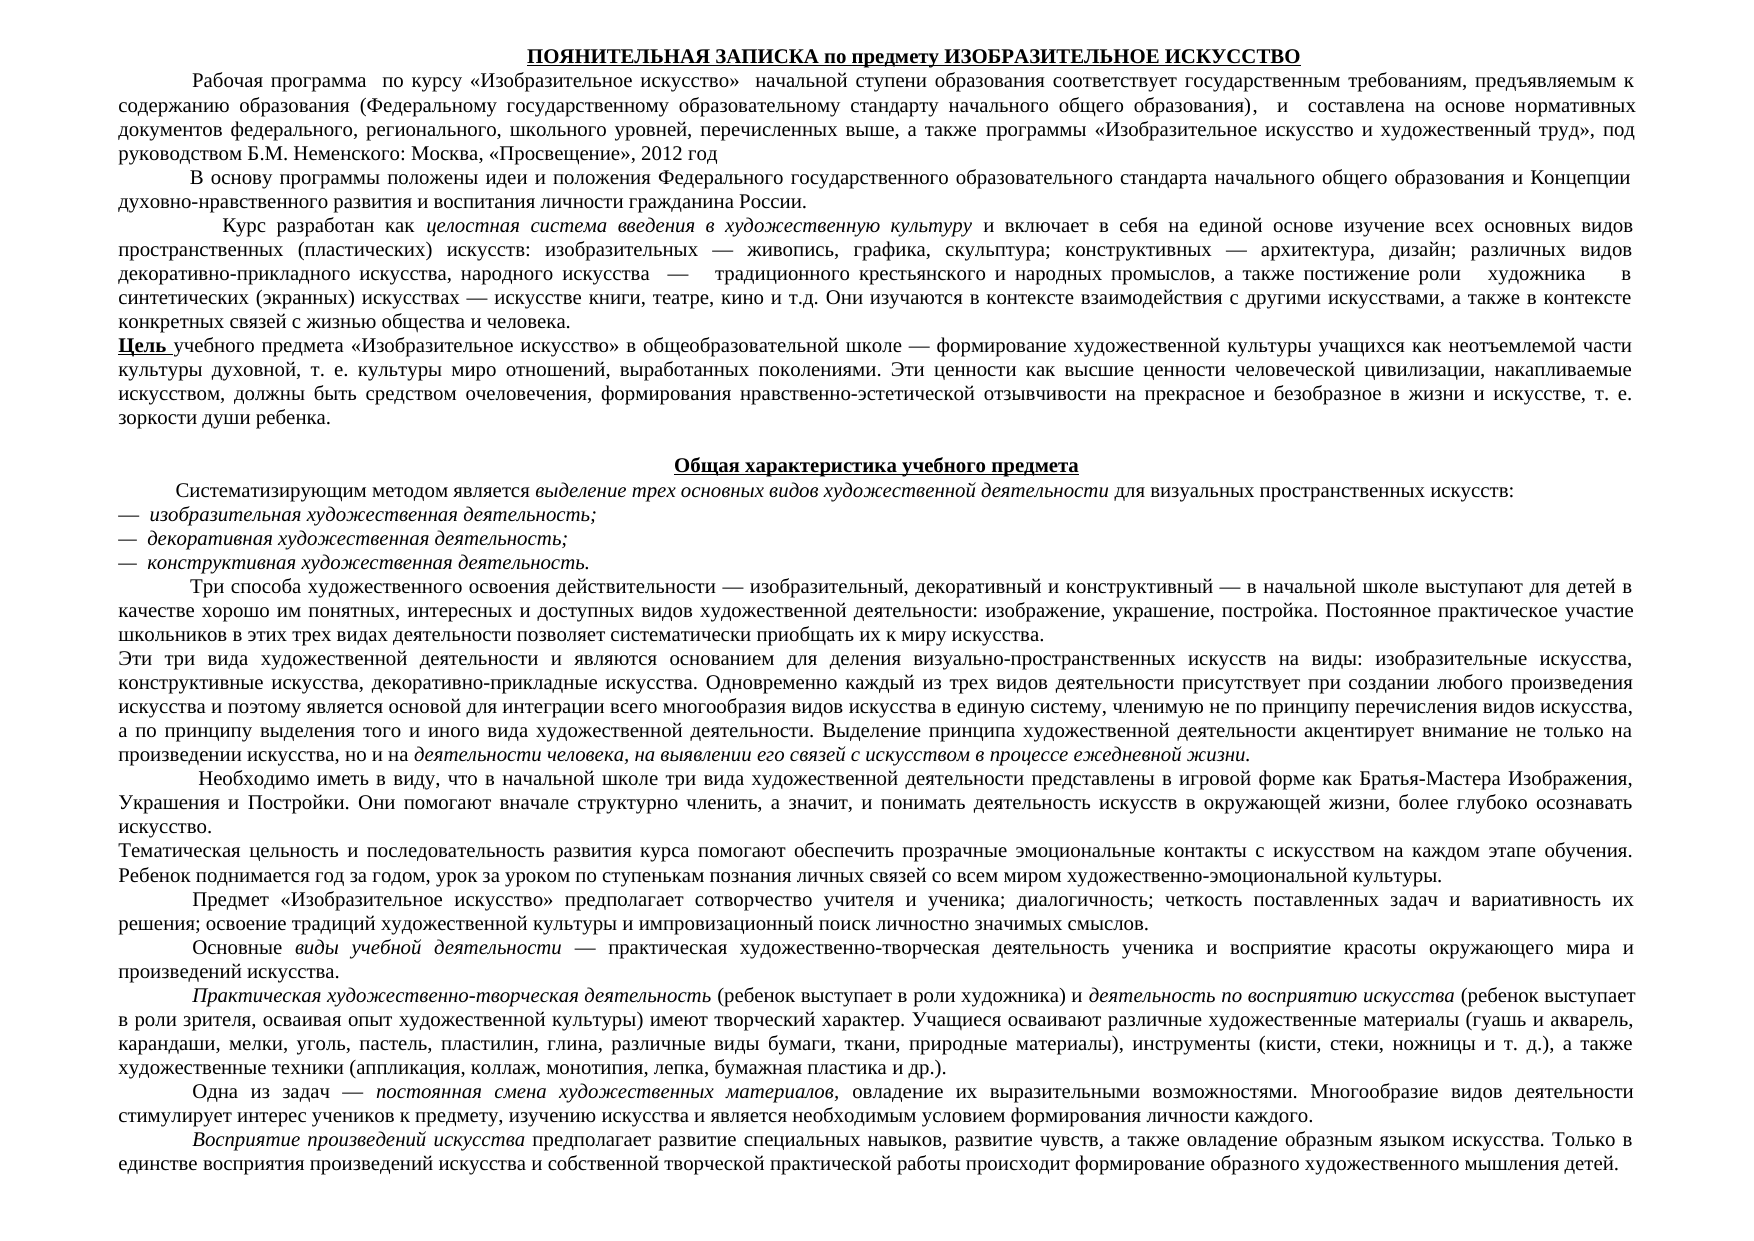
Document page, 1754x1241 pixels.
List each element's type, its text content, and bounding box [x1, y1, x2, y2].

text Систематизирующим методом является выделение трех основных видов художественной деятельности для визуальных пространственных искусств: [118, 477, 1634, 502]
text Цель учебного предмета «Изобразительное искусство» в общеобразовательной школе — формирование художественной культуры учащихся как неотъемлемой части культуры духовной, т. е. культуры миро отношений, выработанных поколениями. Эти ценности как высшие ценности человеческой цивилизации, накапливаемые искусством, должны быть средством очеловечения, формирования нравственно-эстетической отзывчивости на прекрасное и безобразное в жизни и искусстве, т. е. зоркости души ребенка. [118, 333, 1634, 429]
text Курс разработан как целостная система введения в художественную культуру и включает в себя на единой основе изучение всех основных видов пространственных (пластических) искусств: изобразительных — живопись, графика, скульптура; конструктивных — архитектура, дизайн; различных видов декоративно-прикладного искусства, народного искусства — традиционного крестьянского и народных промыслов, а также постижение роли художника в синтетических (экранных) искусствах — искусстве книги, театре, кино и т.д. Они изучаются в контексте взаимодействия с другими искусствами, а также в контексте конкретных связей с жизнью общества и человека. [118, 213, 1634, 333]
text Основные виды учебной деятельности — практическая художественно-творческая деятельность ученика и восприятие красоты окружающего мира и произведений искусства. [118, 935, 1636, 983]
text Три способа художественного освоения действительности — изобразительный, декоративный и конструктивный — в начальной школе выступают для детей в качестве хорошо им понятных, интересных и доступных видов художественной деятельности: изображение, украшение, постройка. Постоянное практическое участие школьников в этих трех видах деятельности позволяет систематически приобщать их к миру искусства. [118, 574, 1636, 646]
text Необходимо иметь в виду, что в начальной школе три вида художественной деятельности представлены в игровой форме как Братья-Мастера Изображения, Украшения и Постройки. Они помогают вначале структурно членить, а значит, и понимать деятельность искусств в окружающей жизни, более глубоко осознавать искусство. [118, 766, 1635, 838]
text — декоративная художественная деятельность; [118, 526, 1636, 550]
text Тематическая цельность и последовательность развития курса помогают обеспечить прозрачные эмоциональные контакты с искусством на каждом этапе обучения. Ребенок поднимается год за годом, урок за уроком по ступенькам познания личных связей со всем миром художественно-эмоциональной культуры. [118, 838, 1635, 887]
text ПОЯНИТЕЛЬНАЯ ЗАПИСКА по предмету ИЗОБРАЗИТЕЛЬНОЕ ИСКУССТВО [118, 44, 1636, 68]
text Восприятие произведений искусства предполагает развитие специальных навыков, развитие чувств, а также овладение образным языком искусства. Только в единстве восприятия произведений искусства и собственной творческой практической работы происходит формирование образного художественного мышления детей. [118, 1127, 1635, 1175]
text Практическая художественно-творческая деятельность (ребенок выступает в роли художника) и деятельность по восприятию искусства (ребенок выступает в роли зрителя, осваивая опыт художественной культуры) имеют творческий характер. Учащиеся осваивают различные художественные материалы (гуашь и акварель, карандаши, мелки, уголь, пастель, пластилин, глина, различные виды бумаги, ткани, природные материалы), инструменты (кисти, стеки, ножницы и т. д.), а также художественные техники (аппликация, коллаж, монотипия, лепка, бумажная пластика и др.). [118, 983, 1636, 1079]
text В основу программы положены идеи и положения Федерального государственного образовательного стандарта начального общего образования и Концепции духовно-нравственного развития и воспитания личности гражданина России. [118, 165, 1634, 213]
text Рабочая программа по курсу «Изобразительное искусство» начальной ступени образования соответствует государственным требованиям, предъявляемым к содержанию образования (Федеральному государственному образовательному стандарту начального общего образования), и составлена на основе нормативных документов федерального, регионального, школьного уровней, перечисленных выше, а также программы «Изобразительное искусство и художественный труд», под руководством Б.М. Неменского: Москва, «Просвещение», 2012 год [118, 68, 1636, 165]
text — конструктивная художественная деятельность. [118, 550, 1636, 574]
text Одна из задач — постоянная смена художественных материалов, овладение их выразительными возможностями. Многообразие видов деятельности стимулирует интерес учеников к предмету, изучению искусства и является необходимым условием формирования личности каждого. [118, 1079, 1635, 1127]
text Общая характеристика учебного предмета [118, 453, 1634, 477]
text Эти три вида художественной деятельности и являются основанием для деления визуально-пространственных искусств на виды: изобразительные искусства, конструктивные искусства, декоративно-прикладные искусства. Одновременно каждый из трех видов деятельности присутствует при создании любого произведения искусства и поэтому является основой для интеграции всего многообразия видов искусства в единую систему, членимую не по принципу перечисления видов искусства, а по принципу выделения того и иного вида художественной деятельности. Выделение принципа художественной деятельности акцентирует внимание не только на произведении искусства, но и на деятельности человека, на выявлении его связей с искусством в процессе ежедневной жизни. [118, 646, 1635, 766]
text Предмет «Изобразительное искусство» предполагает сотворчество учителя и ученика; диалогичность; четкость поставленных задач и вариативность их решения; освоение традиций художественной культуры и импровизационный поиск личностно значимых смыслов. [118, 887, 1636, 935]
text — изобразительная художественная деятельность; [118, 502, 1634, 526]
